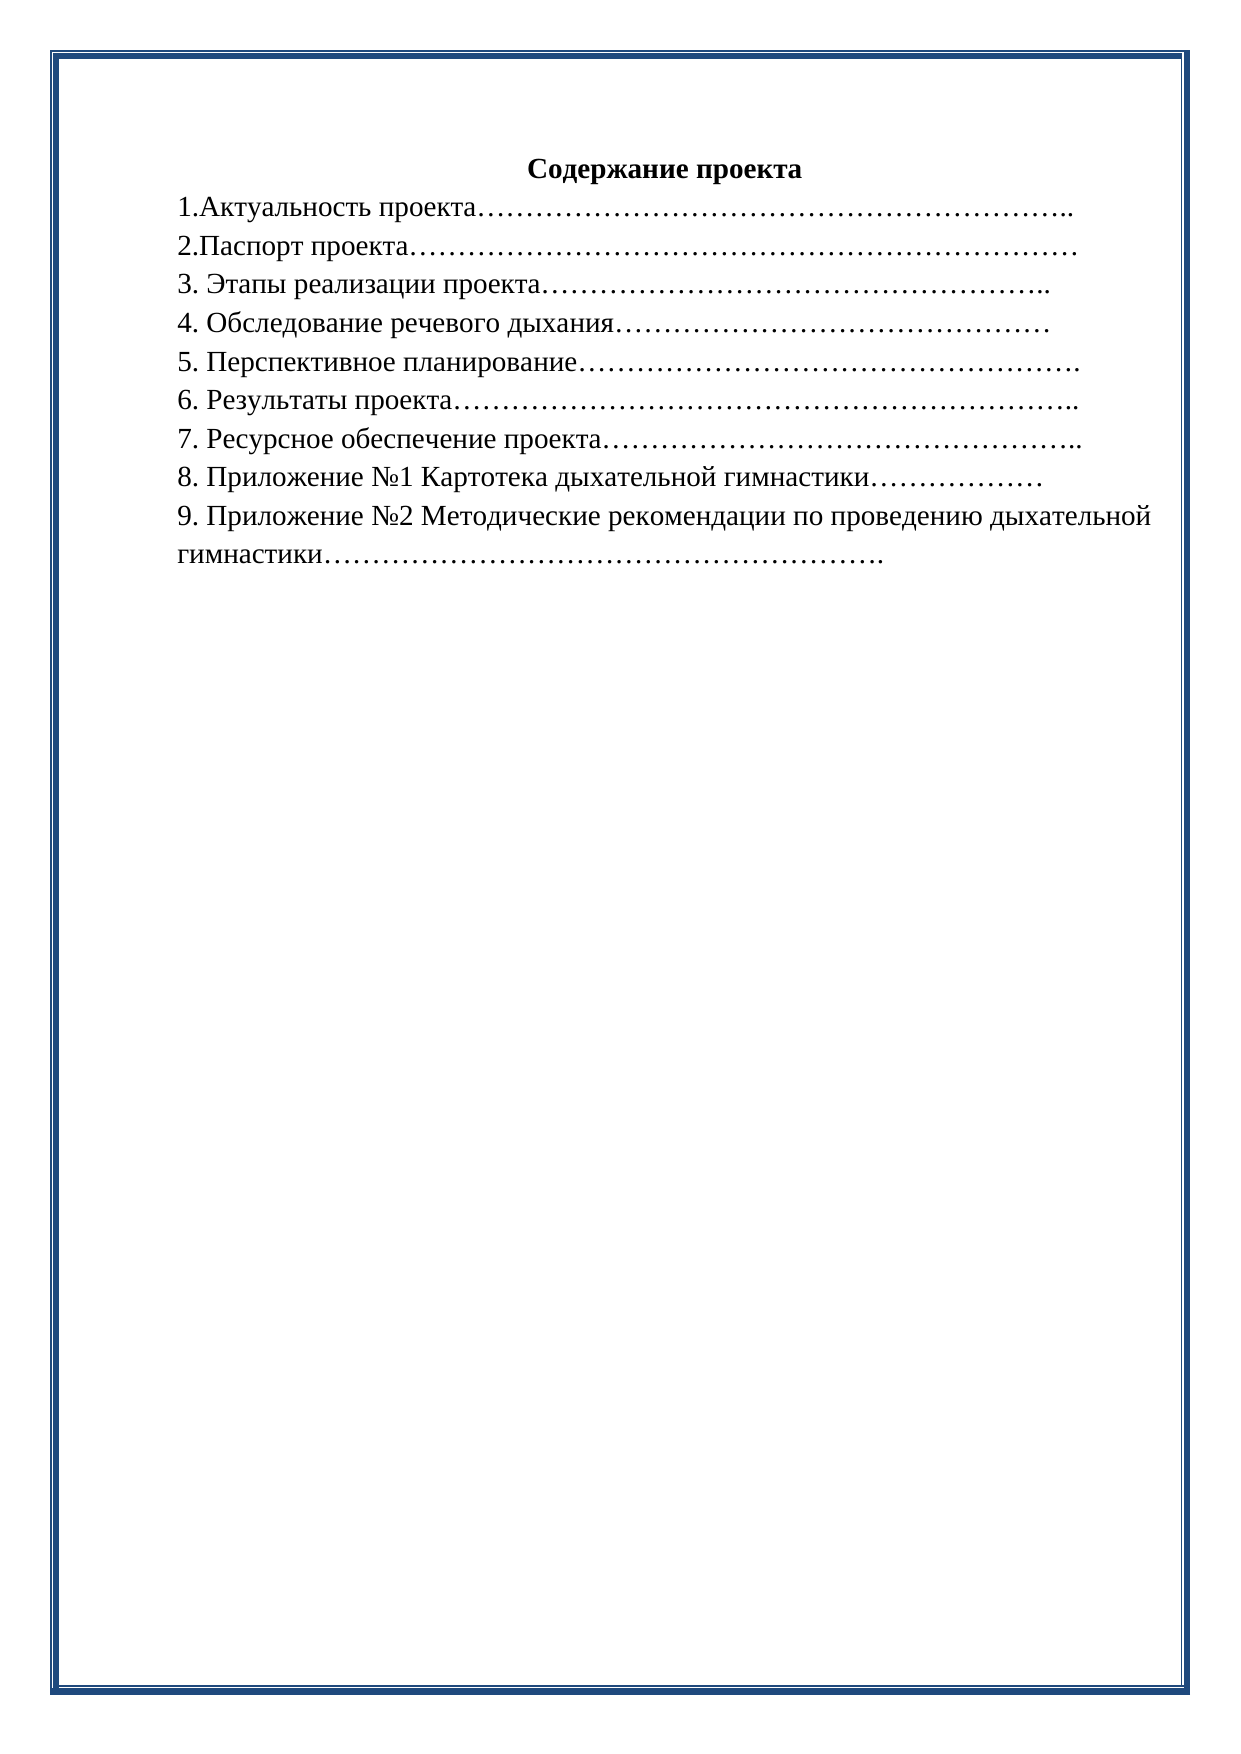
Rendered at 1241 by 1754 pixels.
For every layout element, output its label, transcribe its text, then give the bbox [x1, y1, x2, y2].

text 6. Результаты проекта……………………………………………………….. [177, 382, 1152, 416]
text 5. Перспективное планирование……………………………………………. [177, 344, 1152, 377]
text 4. Обследование речевого дыхания……………………………………… [177, 305, 1152, 339]
text 3. Этапы реализации проекта…………………………………………….. [177, 267, 1152, 300]
text 7. Ресурсное обеспечение проекта………………………………………….. [177, 421, 1152, 454]
text 2.Паспорт проекта…………………………………………………………… [177, 228, 1152, 262]
text 8. Приложение №1 Картотека дыхательной гимнастики……………… [177, 459, 1152, 493]
text 9. Приложение №2 Методические рекомендации по проведению дыхательной гимнастики…………………………………………………. [177, 498, 1152, 570]
text Содержание проекта [177, 151, 1152, 184]
text 1.Актуальность проекта…………………………………………………….. [177, 189, 1152, 223]
